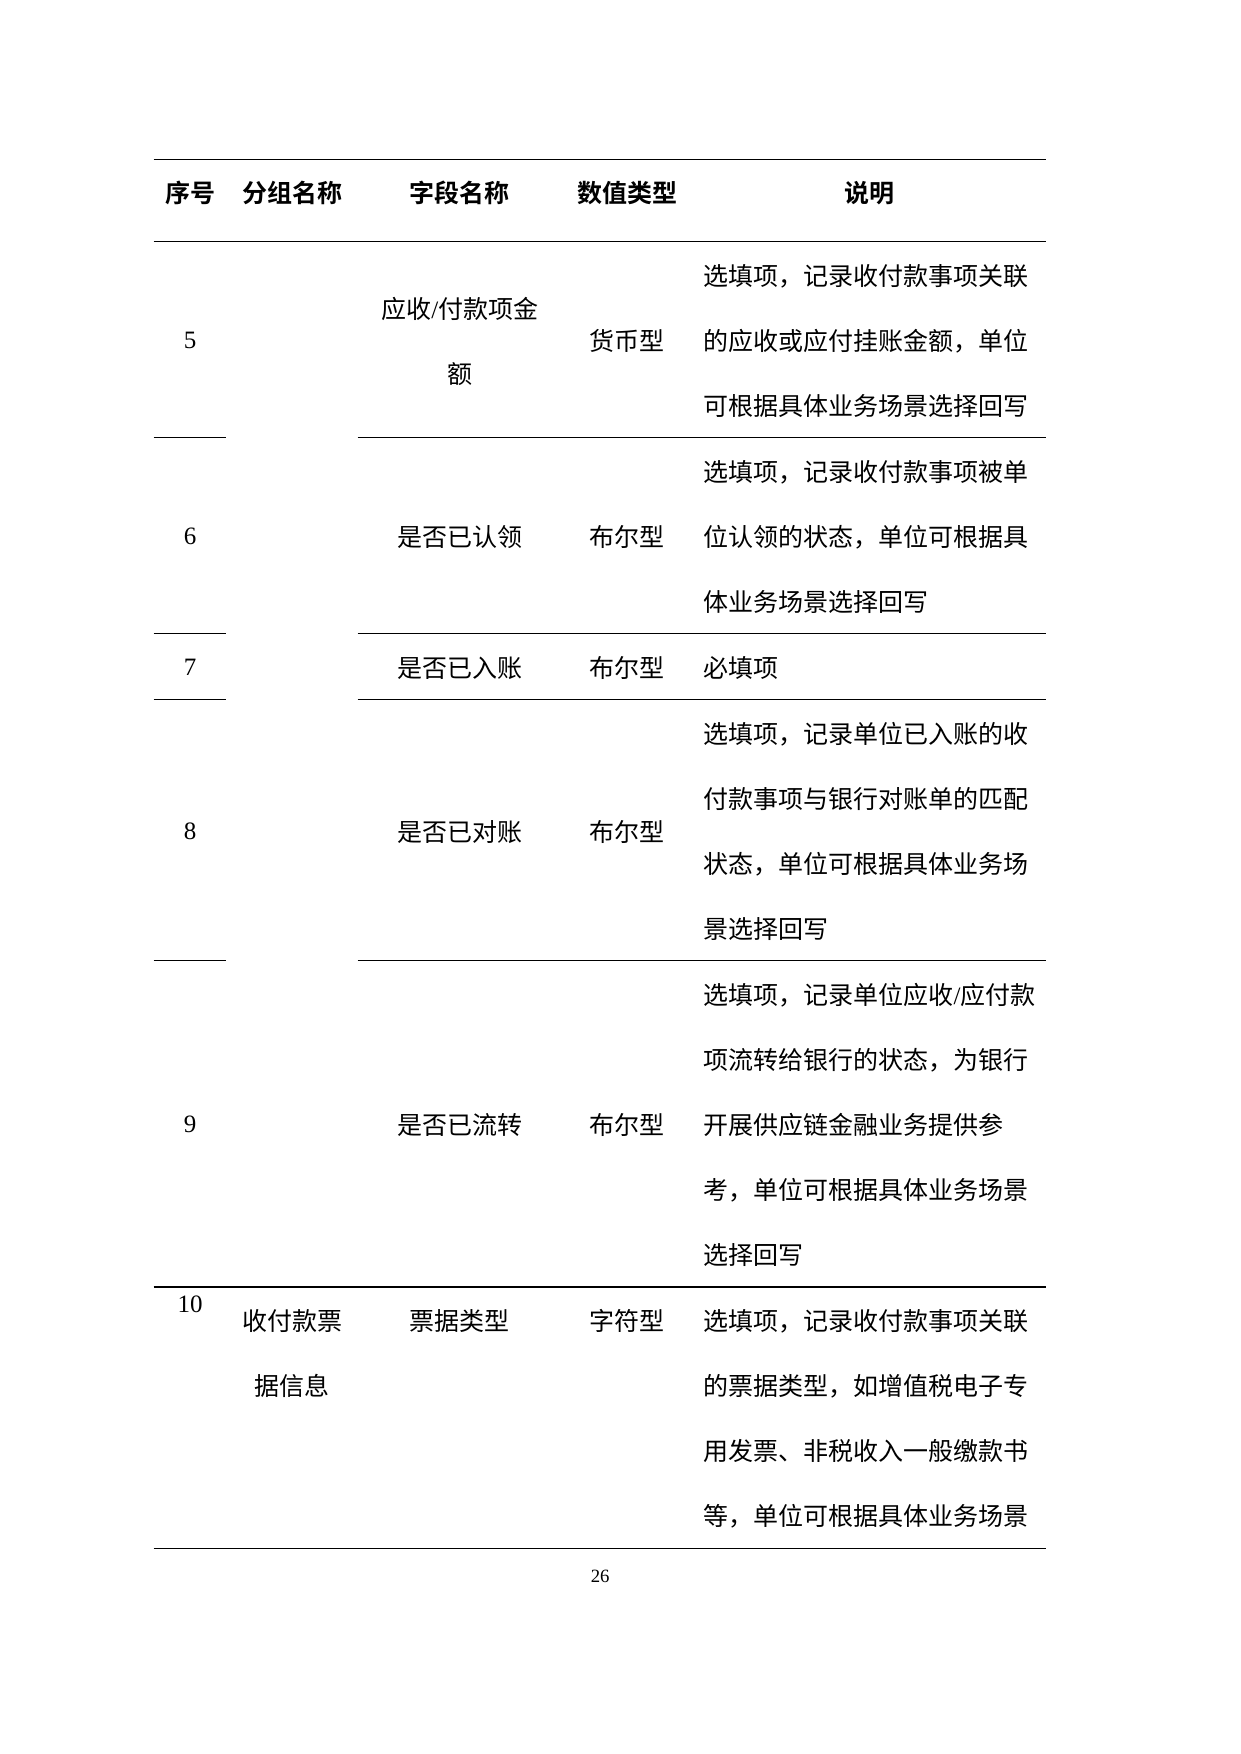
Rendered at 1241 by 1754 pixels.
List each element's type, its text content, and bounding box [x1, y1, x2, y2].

table_header 序号 [154, 160, 226, 241]
table_cell 是否已对账 [358, 700, 562, 960]
table_cell 票据类型 [358, 1288, 562, 1547]
table_cell 5 [154, 242, 226, 437]
table_cell 应收/付款项金额 [358, 242, 562, 437]
table_cell 字符型 [562, 1288, 692, 1547]
table_cell 是否已流转 [358, 961, 562, 1286]
table_cell 选填项，记录单位已入账的收付款事项与银行对账单的匹配状态，单位可根据具体业务场景选择回写 [692, 700, 1046, 960]
table_cell 布尔型 [562, 700, 692, 960]
table_cell 货币型 [562, 242, 692, 437]
table_header 说明 [692, 160, 1046, 241]
table_header 分组名称 [226, 160, 357, 241]
table_cell 布尔型 [562, 438, 692, 633]
table_cell 6 [154, 438, 226, 633]
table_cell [692, 1288, 1046, 1547]
table_cell 是否已入账 [358, 634, 562, 699]
table_cell 选填项，记录收付款事项关联的应收或应付挂账金额，单位可根据具体业务场景选择回写 [692, 242, 1046, 437]
table_cell 布尔型 [562, 634, 692, 699]
table_cell 选填项，记录收付款事项被单位认领的状态，单位可根据具体业务场景选择回写 [692, 438, 1046, 633]
table_cell 8 [154, 700, 226, 960]
table_header 数值类型 [562, 160, 692, 241]
table_header 字段名称 [358, 160, 562, 241]
table_cell 7 [154, 634, 226, 699]
table_cell 布尔型 [562, 961, 692, 1286]
table_cell 收付款票据信息 [226, 1288, 357, 1547]
table_cell 10 [154, 1288, 226, 1547]
table_cell 必填项 [692, 634, 1046, 699]
table_cell 9 [154, 961, 226, 1286]
table_cell 选填项，记录单位应收/应付款项流转给银行的状态，为银行开展供应链金融业务提供参考，单位可根据具体业务场景选择回写 [692, 961, 1046, 1286]
table_cell 是否已认领 [358, 438, 562, 633]
